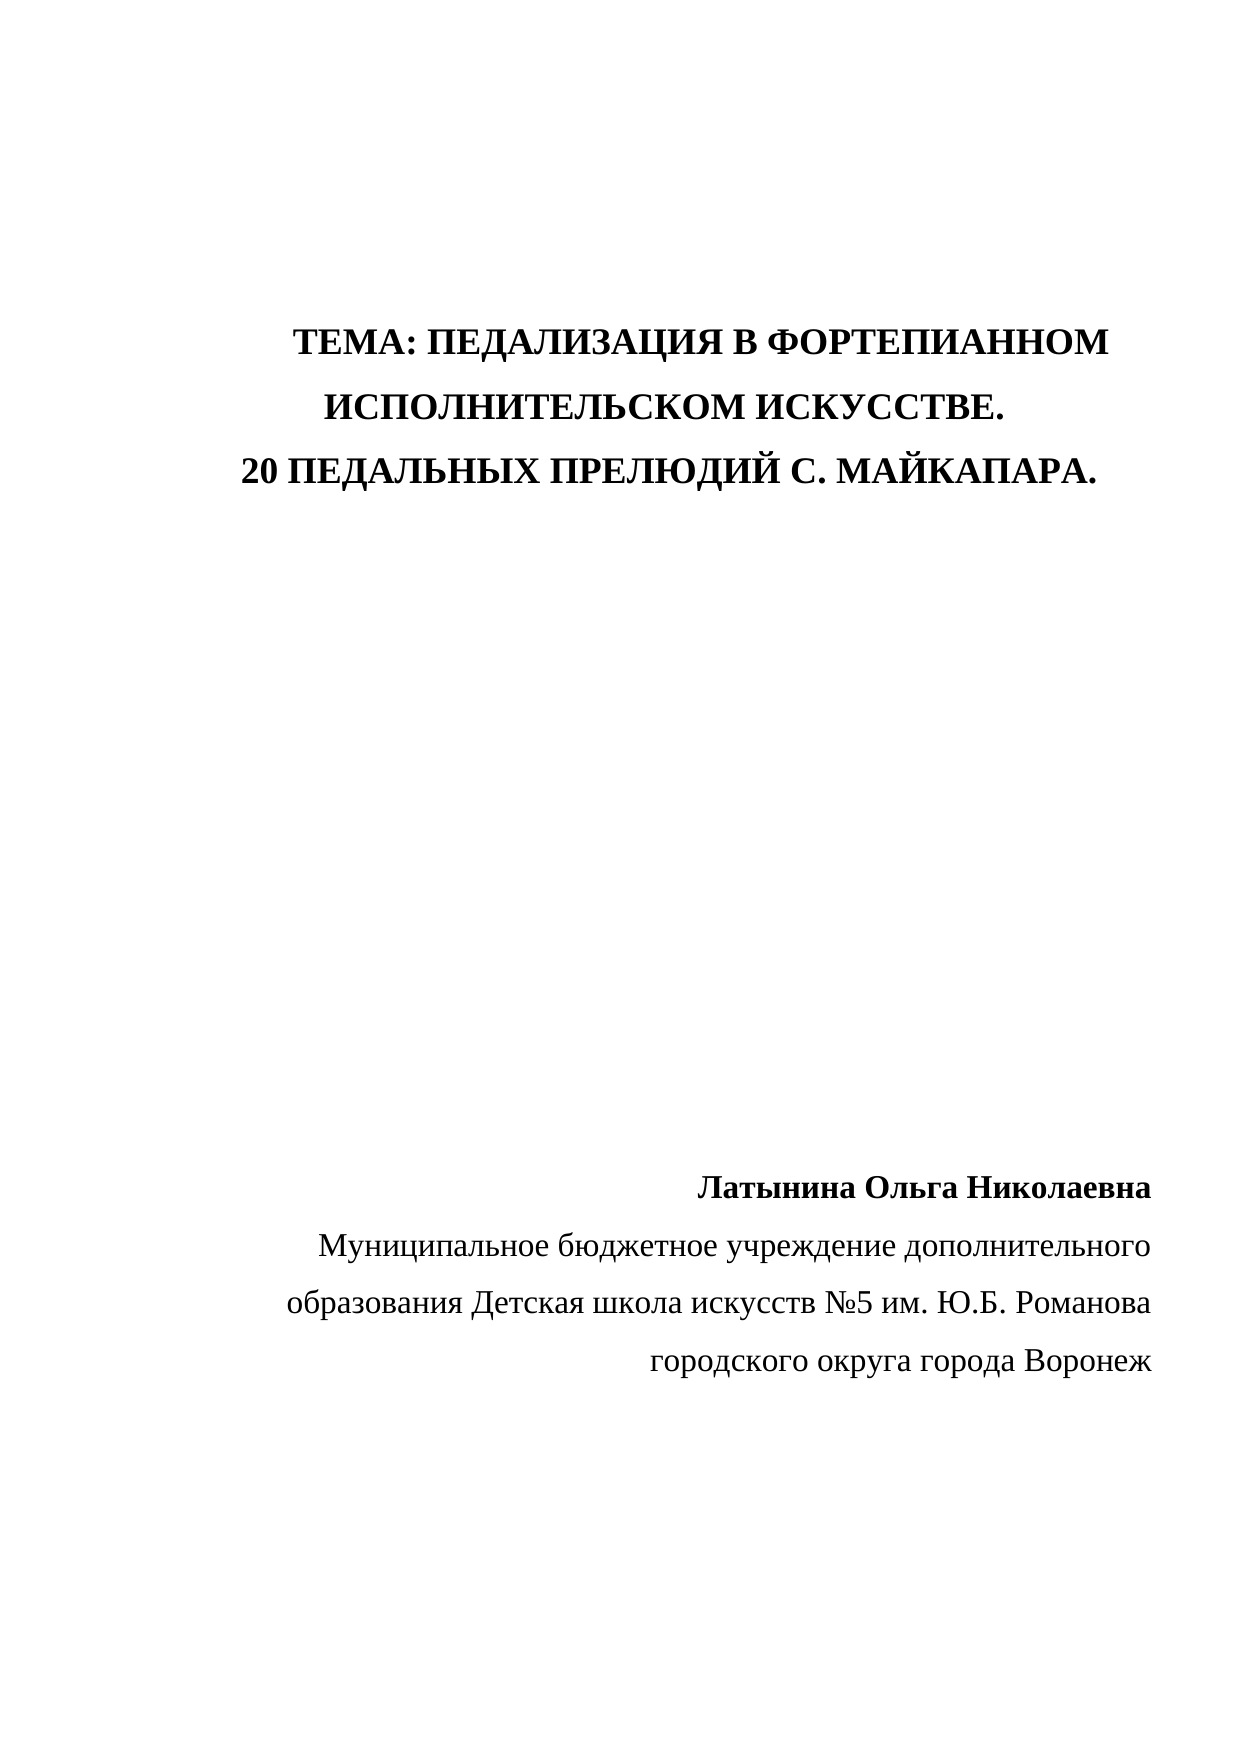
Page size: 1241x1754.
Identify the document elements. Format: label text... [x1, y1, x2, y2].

text Муниципальное бюджетное учреждение дополнительного образования Детская школа искусств №5 им. Ю.Б. Романова городского округа города Воронеж [177, 1225, 1152, 1378]
text Латынина Ольга Николаевна [177, 1167, 1152, 1206]
text ТЕМА: ПЕДАЛИЗАЦИЯ В ФОРТЕПИАННОМ ИСПОЛНИТЕЛЬСКОМ ИСКУССТВЕ. 20 ПЕДАЛЬНЫХ ПРЕЛЮДИЙ С. МАЙКАПАРА. [177, 319, 1152, 492]
